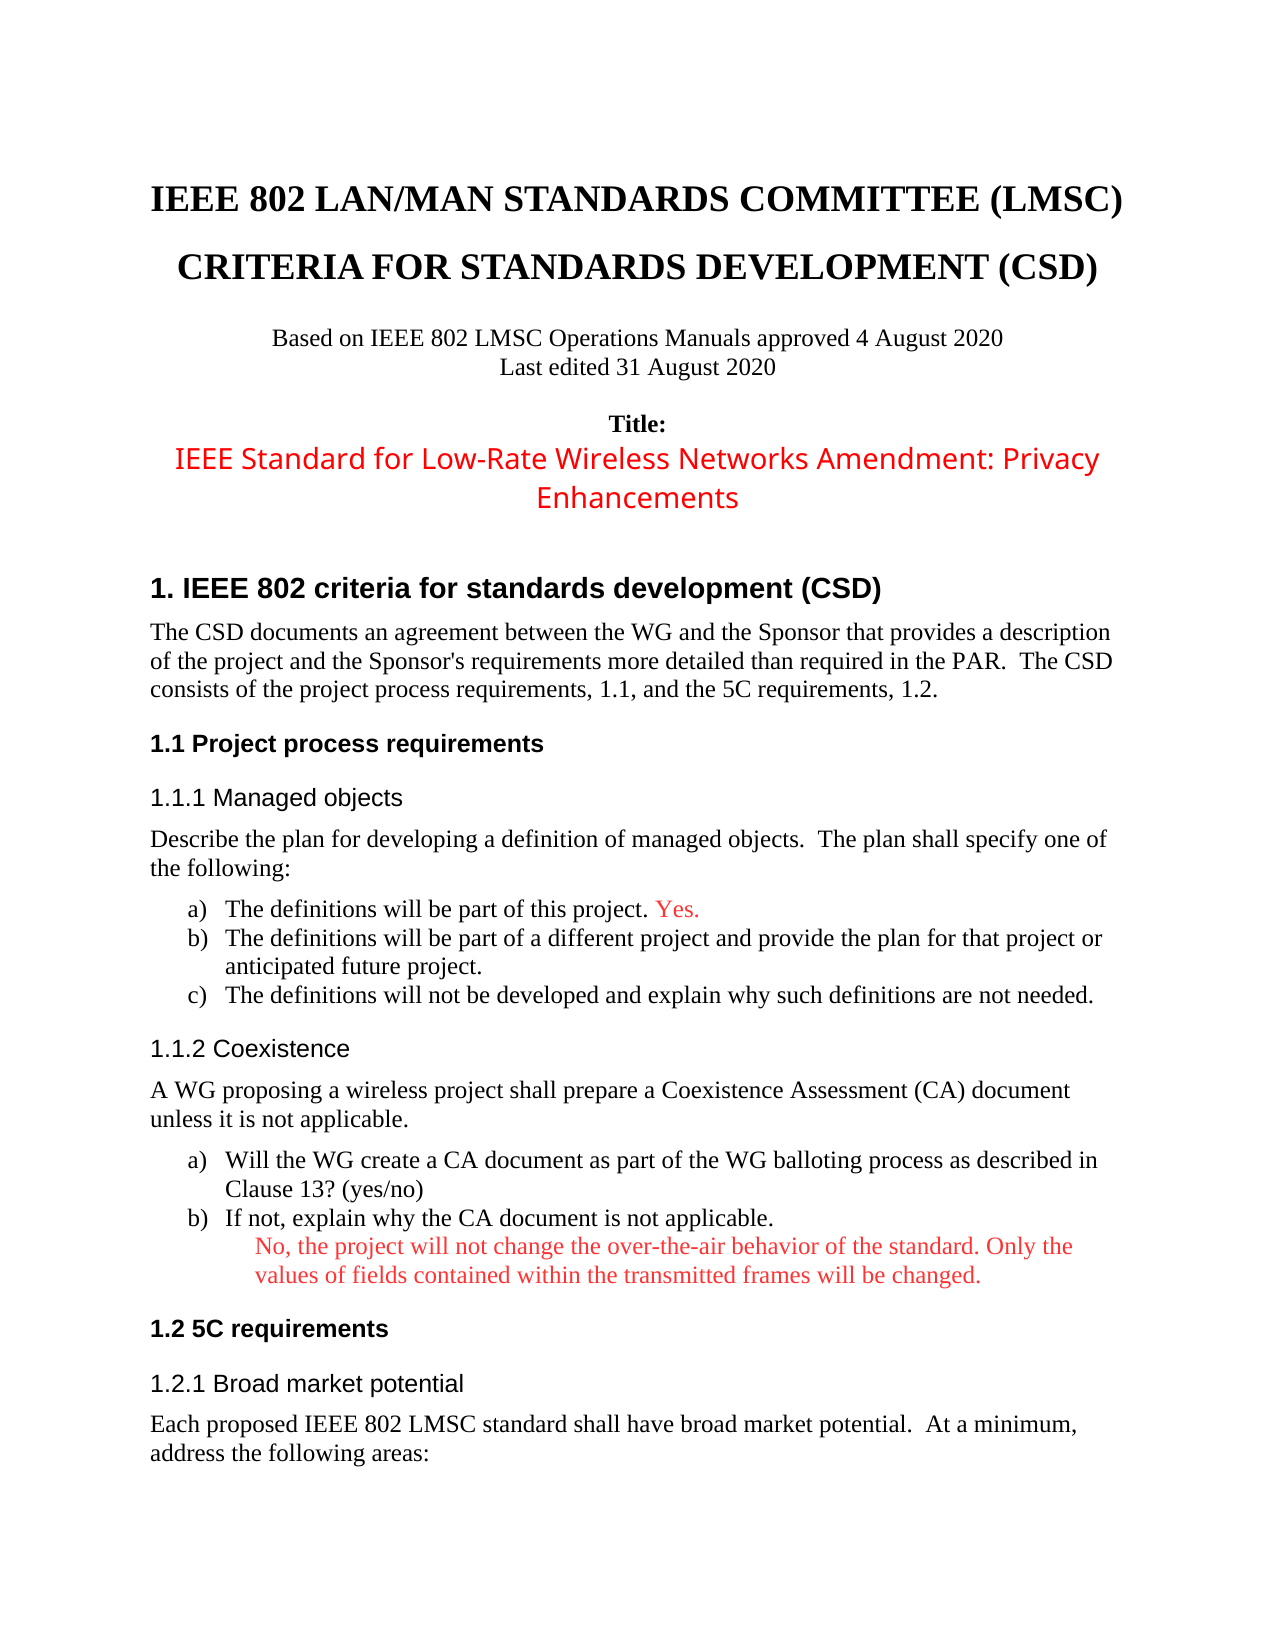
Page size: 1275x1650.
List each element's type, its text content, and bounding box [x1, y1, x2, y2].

subtitle Project process requirements [150, 729, 1125, 758]
subtitle Coexistence [150, 1034, 1125, 1063]
subtitle CRITERIA FOR STANDARDS DEVELOPMENT (CSD) [150, 245, 1125, 288]
text Based on IEEE 802 LMSC Operations Manuals approved 4 August 2020 [150, 323, 1125, 352]
list The definitions will not be developed and explain why such definitions are not needed. [187, 980, 1125, 1009]
text The CSD documents an agreement between the WG and the Sponsor that provides a description of the project and the Sponsor's requirements more detailed than required in the PAR. The CSD consists of the project process requirements, 1.1, and the 5C requirements, 1.2. [150, 617, 1125, 703]
text Title: [225, 409, 1050, 438]
text IEEE Standard for Low-Rate Wireless Networks Amendment: Privacy Enhancements [739, 438, 1125, 517]
list Will the WG create a CA document as part of the WG balloting process as described in Clause 13? (yes/no) [187, 1145, 1125, 1203]
list The definitions will be part of a different project and provide the plan for that project or anticipated future project. [187, 923, 1125, 980]
subtitle Broad market potential [150, 1369, 1125, 1397]
subtitle 5C requirements [150, 1314, 1125, 1343]
subtitle IEEE 802 LAN/MAN STANDARDS COMMITTEE (LMSC) [148, 177, 1125, 220]
text Describe the plan for developing a definition of managed objects. The plan shall specify one of the following: [150, 824, 1125, 881]
list The definitions will be part of this project. Yes. [187, 894, 1125, 923]
list If not, explain why the CA document is not applicable. [187, 1203, 1125, 1231]
list No, the project will not change the over-the-air behavior of the standard. Only the values of fields contained within the transmitted frames will be changed. [254, 1231, 1125, 1289]
text A WG proposing a wireless project shall prepare a Coexistence Assessment (CA) document unless it is not applicable. [150, 1075, 1125, 1133]
subtitle Managed objects [150, 783, 1125, 812]
text IEEE Standard for Low-Rate Wireless Networks Amendment: Privacy Enhancements [150, 438, 536, 517]
subtitle IEEE 802 criteria for standards development (CSD) [150, 572, 1125, 605]
text Each proposed IEEE 802 LMSC standard shall have broad market potential. At a minimum, address the following areas: [150, 1409, 1125, 1467]
text Last edited 31 August 2020 [150, 352, 1125, 380]
